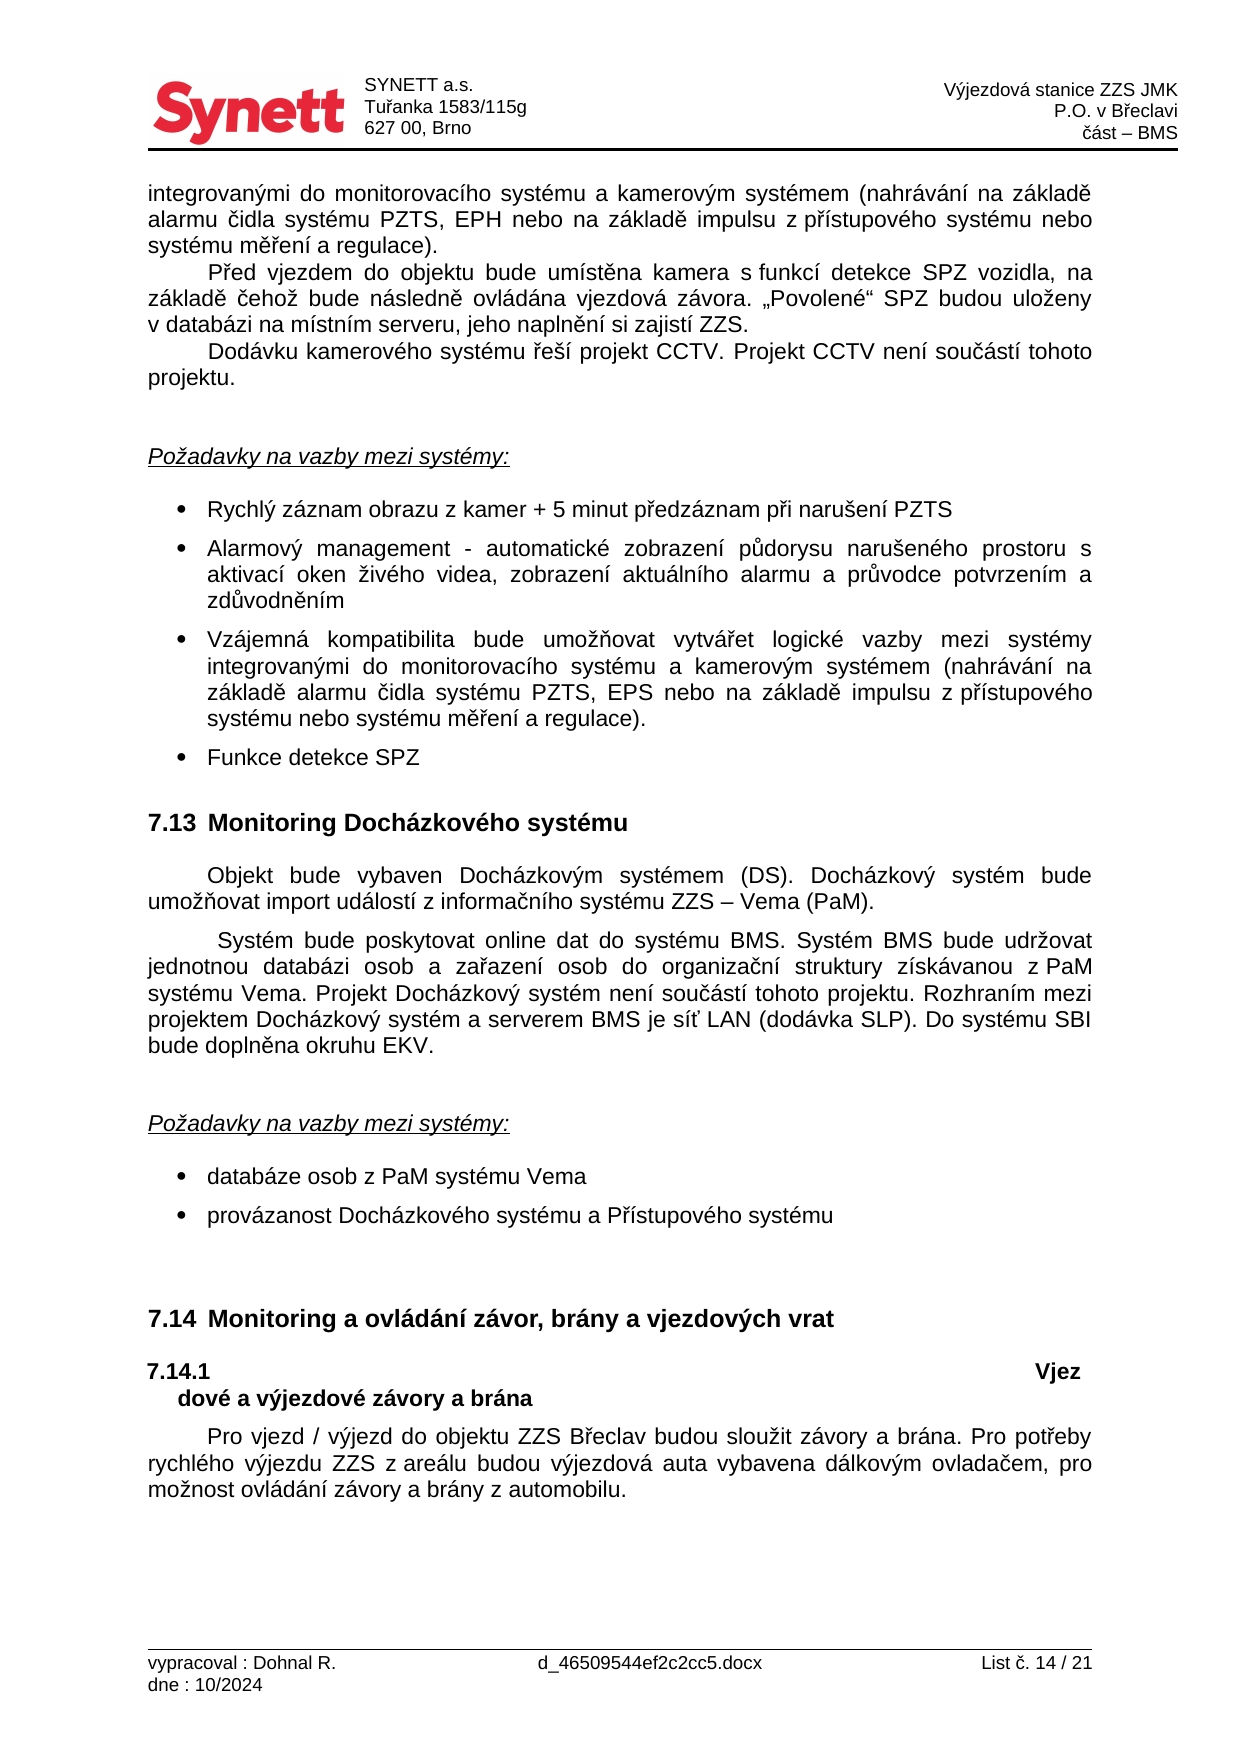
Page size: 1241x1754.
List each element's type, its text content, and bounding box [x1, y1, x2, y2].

list Alarmový management - automatické zobrazení půdorysu narušeného prostoru s aktivací oken živého videa, zobrazení aktuálního alarmu a průvodce potvrzením a zdůvodněním [177, 535, 1092, 614]
text Požadavky na vazby mezi systémy: [148, 1110, 1092, 1136]
list Vzájemná kompatibilita bude umožňovat vytvářet logické vazby mezi systémy integrovanými do monitorovacího systému a kamerovým systémem (nahrávání na základě alarmu čidla systému PZTS, EPS nebo na základě impulsu z přístupového systému nebo systému měření a regulace). [177, 626, 1092, 732]
text Pro vjezd / výjezd do objektu ZZS Břeclav budou sloužit závory a brána. Pro potřeby rychlého výjezdu ZZS z areálu budou výjezdová auta vybavena dálkovým ovladačem, pro možnost ovládání závory a brány z automobilu. [148, 1423, 1092, 1502]
list Rychlý záznam obrazu z kamer + 5 minut předzáznam při narušení PZTS [177, 496, 1092, 522]
text Dodávku kamerového systému řeší projekt CCTV. Projekt CCTV není součástí tohoto projektu. [148, 338, 1092, 390]
text Požadavky na vazby mezi systémy: [148, 443, 1092, 469]
text Systém bude poskytovat online dat do systému BMS. Systém BMS bude udržovat jednotnou databázi osob a zařazení osob do organizační struktury získávanou z PaM systému Vema. Projekt Docházkový systém není součástí tohoto projektu. Rozhraním mezi projektem Docházkový systém a serverem BMS je síť LAN (dodávka SLP). Do systému SBI bude doplněna okruhu EKV. [148, 927, 1092, 1059]
list Funkce detekce SPZ [177, 744, 1092, 771]
picture [148, 73, 346, 146]
list databáze osob z PaM systému Vema [177, 1163, 1092, 1189]
subtitle Monitoring Docházkového systému [148, 808, 1092, 837]
text Před vjezdem do objektu bude umístěna kamera s funkcí detekce SPZ vozidla, na základě čehož bude následně ovládána vjezdová závora. „Povolené“ SPZ budou uloženy v databázi na místním serveru, jeho naplnění si zajistí ZZS. [148, 259, 1092, 338]
subtitle Vjezdové a výjezdové závory a brána [146, 1358, 1092, 1411]
text Objekt bude vybaven Docházkovým systémem (DS). Docházkový systém bude umožňovat import událostí z informačního systému ZZS – Vema (PaM). [148, 862, 1092, 914]
list provázanost Docházkového systému a Přístupového systému [177, 1202, 1092, 1228]
subtitle Monitoring a ovládání závor, brány a vjezdových vrat [148, 1304, 1092, 1333]
